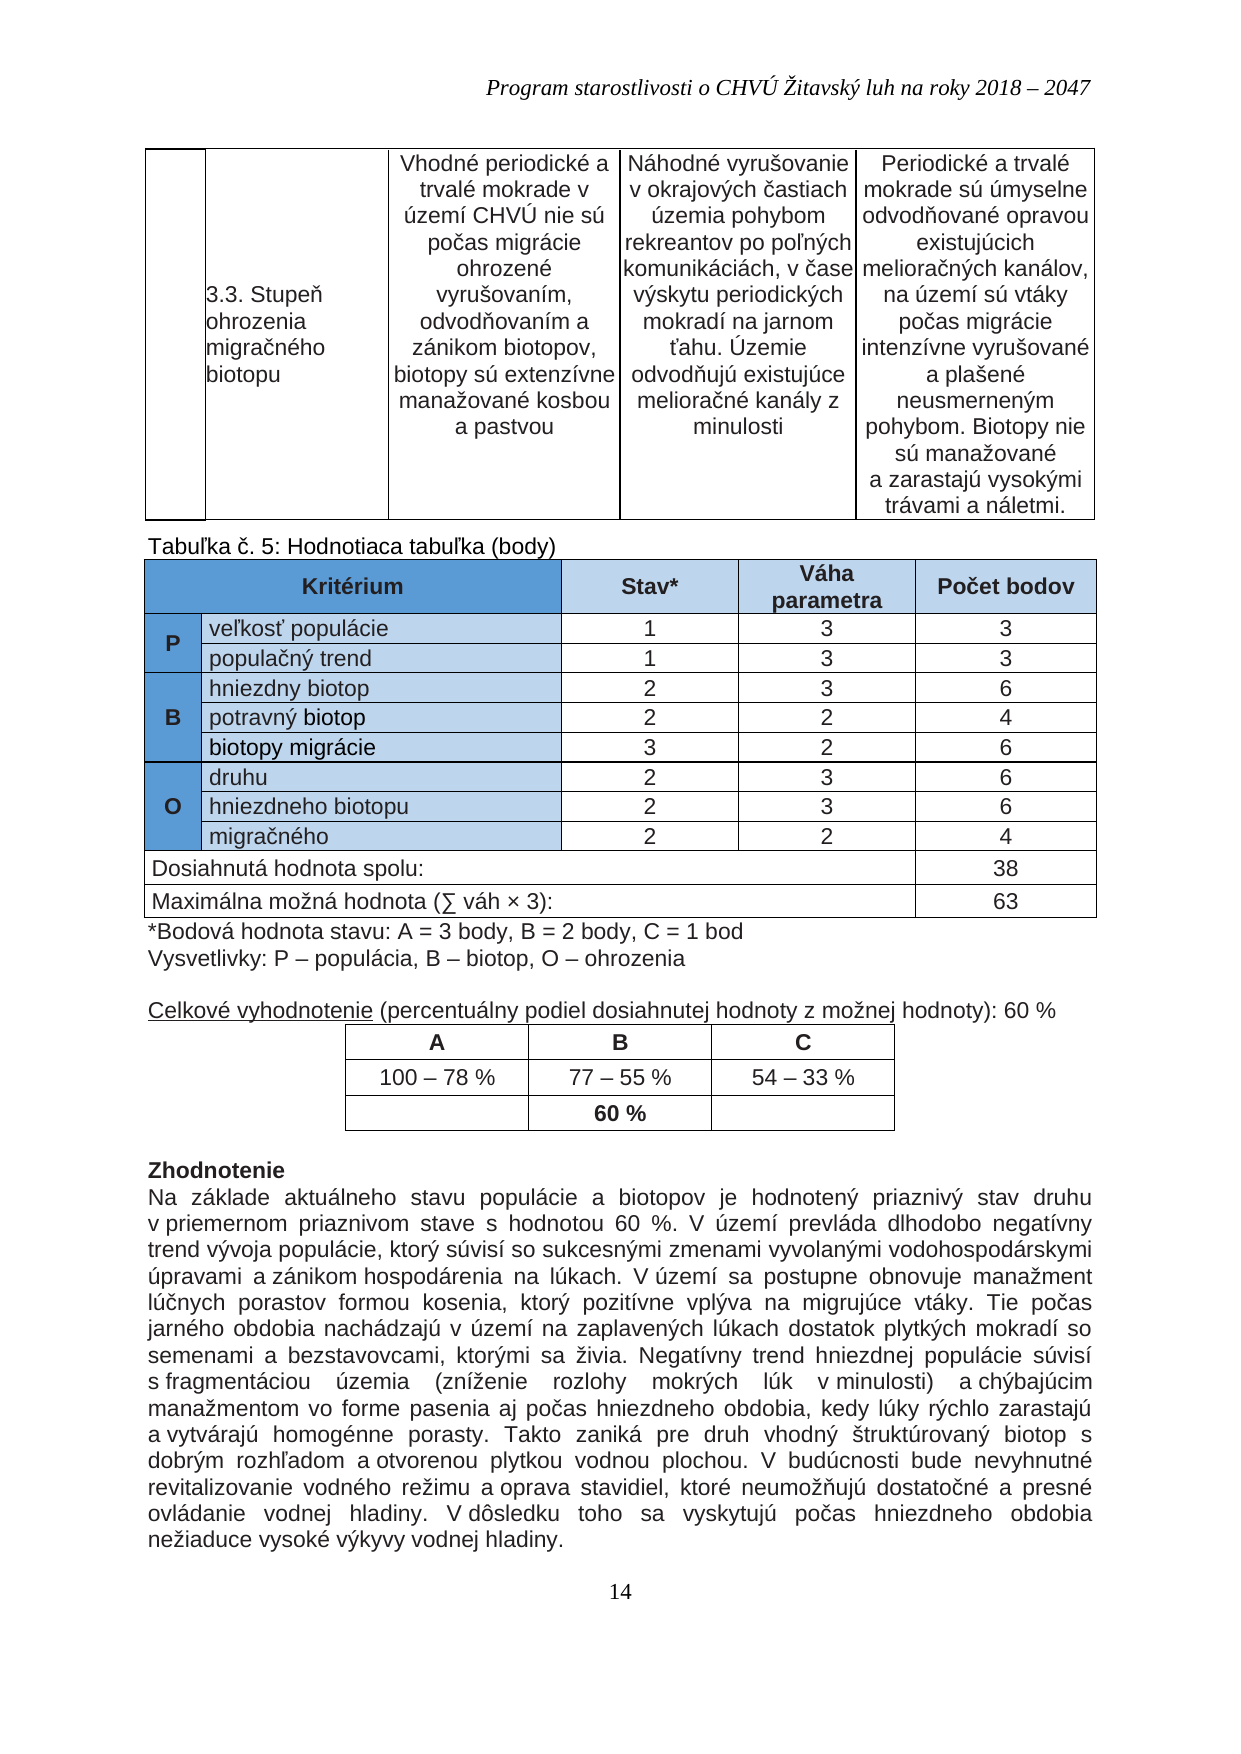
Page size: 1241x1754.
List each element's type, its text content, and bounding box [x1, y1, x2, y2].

table_cell 3 [916, 644, 1096, 672]
table_cell Vhodné periodické a trvalé mokrade v území CHVÚ nie sú počas migrácie ohrozené vyrušovaním, odvodňovaním a zánikom biotopov, biotopy sú extenzívne manažované kosbou a pastvou [389, 149, 620, 519]
table_cell 4 [916, 822, 1096, 850]
table_cell 54 – 33 % [712, 1060, 894, 1094]
table_cell 3 [739, 792, 915, 821]
table_cell migračného [202, 822, 561, 850]
table_cell potravný biotop [202, 703, 561, 732]
text Tabuľka č. 5: Hodnotiaca tabuľka (body) [148, 533, 1093, 559]
table_cell 2 [562, 792, 738, 821]
table_cell veľkosť populácie [202, 614, 561, 643]
text Zhodnotenie [148, 1157, 1093, 1184]
table_cell 3 [739, 644, 915, 672]
table_cell 3 [739, 614, 915, 643]
table_cell B [145, 673, 201, 761]
table_header B [529, 1025, 711, 1059]
table_cell Maximálna možná hodnota (∑ váh × 3): [145, 885, 915, 917]
table_cell 77 – 55 % [529, 1060, 711, 1094]
text Vysvetlivky: P – populácia, B – biotop, O – ohrozenia [148, 944, 1093, 971]
table_cell 6 [916, 763, 1096, 791]
table_cell 4 [916, 703, 1096, 732]
table_cell 1 [562, 644, 738, 672]
table_cell biotopy migrácie [202, 733, 561, 761]
table_cell 2 [562, 822, 738, 850]
table_cell [346, 1096, 528, 1130]
table_cell 3 [562, 733, 738, 761]
table_cell Periodické a trvalé mokrade sú úmyselne odvodňované opravou existujúcich melioračných kanálov, na území sú vtáky počas migrácie intenzívne vyrušované a plašené neusmerneným pohybom. Biotopy nie sú manažované a zarastajú vysokými trávami a náletmi. [857, 149, 1094, 519]
table_cell 3.3. Stupeň ohrozenia migračného biotopu [206, 149, 388, 519]
table_cell 3 [916, 614, 1096, 643]
table_cell 6 [916, 733, 1096, 761]
table_cell 63 [916, 885, 1096, 917]
table_cell Náhodné vyrušovanie v okrajových častiach územia pohybom rekreantov po poľných komunikáciách, v čase výskytu periodických mokradí na jarnom ťahu. Územie odvodňujú existujúce melioračné kanály z minulosti [621, 149, 856, 519]
table_cell hniezdny biotop [202, 673, 561, 702]
table_header C [712, 1025, 894, 1059]
table_header Kritérium [145, 560, 561, 613]
table_cell [712, 1096, 894, 1130]
table_cell 100 – 78 % [346, 1060, 528, 1094]
text Na základe aktuálneho stavu populácie a biotopov je hodnotený priaznivý stav druhu v priemernom priaznivom stave s hodnotou 60 %. V území prevláda dlhodobo negatívny trend vývoja populácie, ktorý súvisí so sukcesnými zmenami vyvolanými vodohospodárskymi úpravami a zánikom hospodárenia na lúkach. V území sa postupne obnovuje manažment lúčnych porastov formou kosenia, ktorý pozitívne vplýva na migrujúce vtáky. Tie počas jarného obdobia nachádzajú v území na zaplavených lúkach dostatok plytkých mokradí so semenami a bezstavovcami, ktorými sa živia. Negatívny trend hniezdnej populácie súvisí s fragmentáciou územia (zníženie rozlohy mokrých lúk v minulosti) a chýbajúcim manažmentom vo forme pasenia aj počas hniezdneho obdobia, kedy lúky rýchlo zarastajú a vytvárajú homogénne porasty. Takto zaniká pre druh vhodný štruktúrovaný biotop s dobrým rozhľadom a otvorenou plytkou vodnou plochou. V budúcnosti bude nevyhnutné revitalizovanie vodného režimu a oprava stavidiel, ktoré neumožňujú dostatočné a presné ovládanie vodnej hladiny. V dôsledku toho sa vyskytujú počas hniezdneho obdobia nežiaduce vysoké výkyvy vodnej hladiny. [148, 1184, 1093, 1553]
table_header A [346, 1025, 528, 1059]
text *Bodová hodnota stavu: A = 3 body, B = 2 body, C = 1 bod [148, 918, 1093, 944]
table_cell 6 [916, 792, 1096, 821]
table_cell 3 [739, 673, 915, 702]
table_cell O [145, 763, 201, 850]
table_cell hniezdneho biotopu [202, 792, 561, 821]
table_cell 2 [739, 733, 915, 761]
table_cell 38 [916, 851, 1096, 884]
table_cell 2 [739, 822, 915, 850]
table_cell 2 [562, 703, 738, 732]
table_cell 2 [562, 763, 738, 791]
table_cell 60 % [529, 1096, 711, 1130]
table_cell P [145, 614, 201, 672]
text Celkové vyhodnotenie (percentuálny podiel dosiahnutej hodnoty z možnej hodnoty): 60 % [148, 997, 1093, 1024]
table_cell 2 [739, 703, 915, 732]
table_cell 2 [562, 673, 738, 702]
table_header Počet bodov [916, 560, 1096, 613]
table_header Váha parametra [739, 560, 915, 613]
table_cell 3 [739, 763, 915, 791]
table_cell druhu [202, 763, 561, 791]
table_cell populačný trend [202, 644, 561, 672]
table_header Stav* [562, 560, 738, 613]
table_cell 6 [916, 673, 1096, 702]
table_cell 1 [562, 614, 738, 643]
table_cell Dosiahnutá hodnota spolu: [145, 851, 915, 884]
